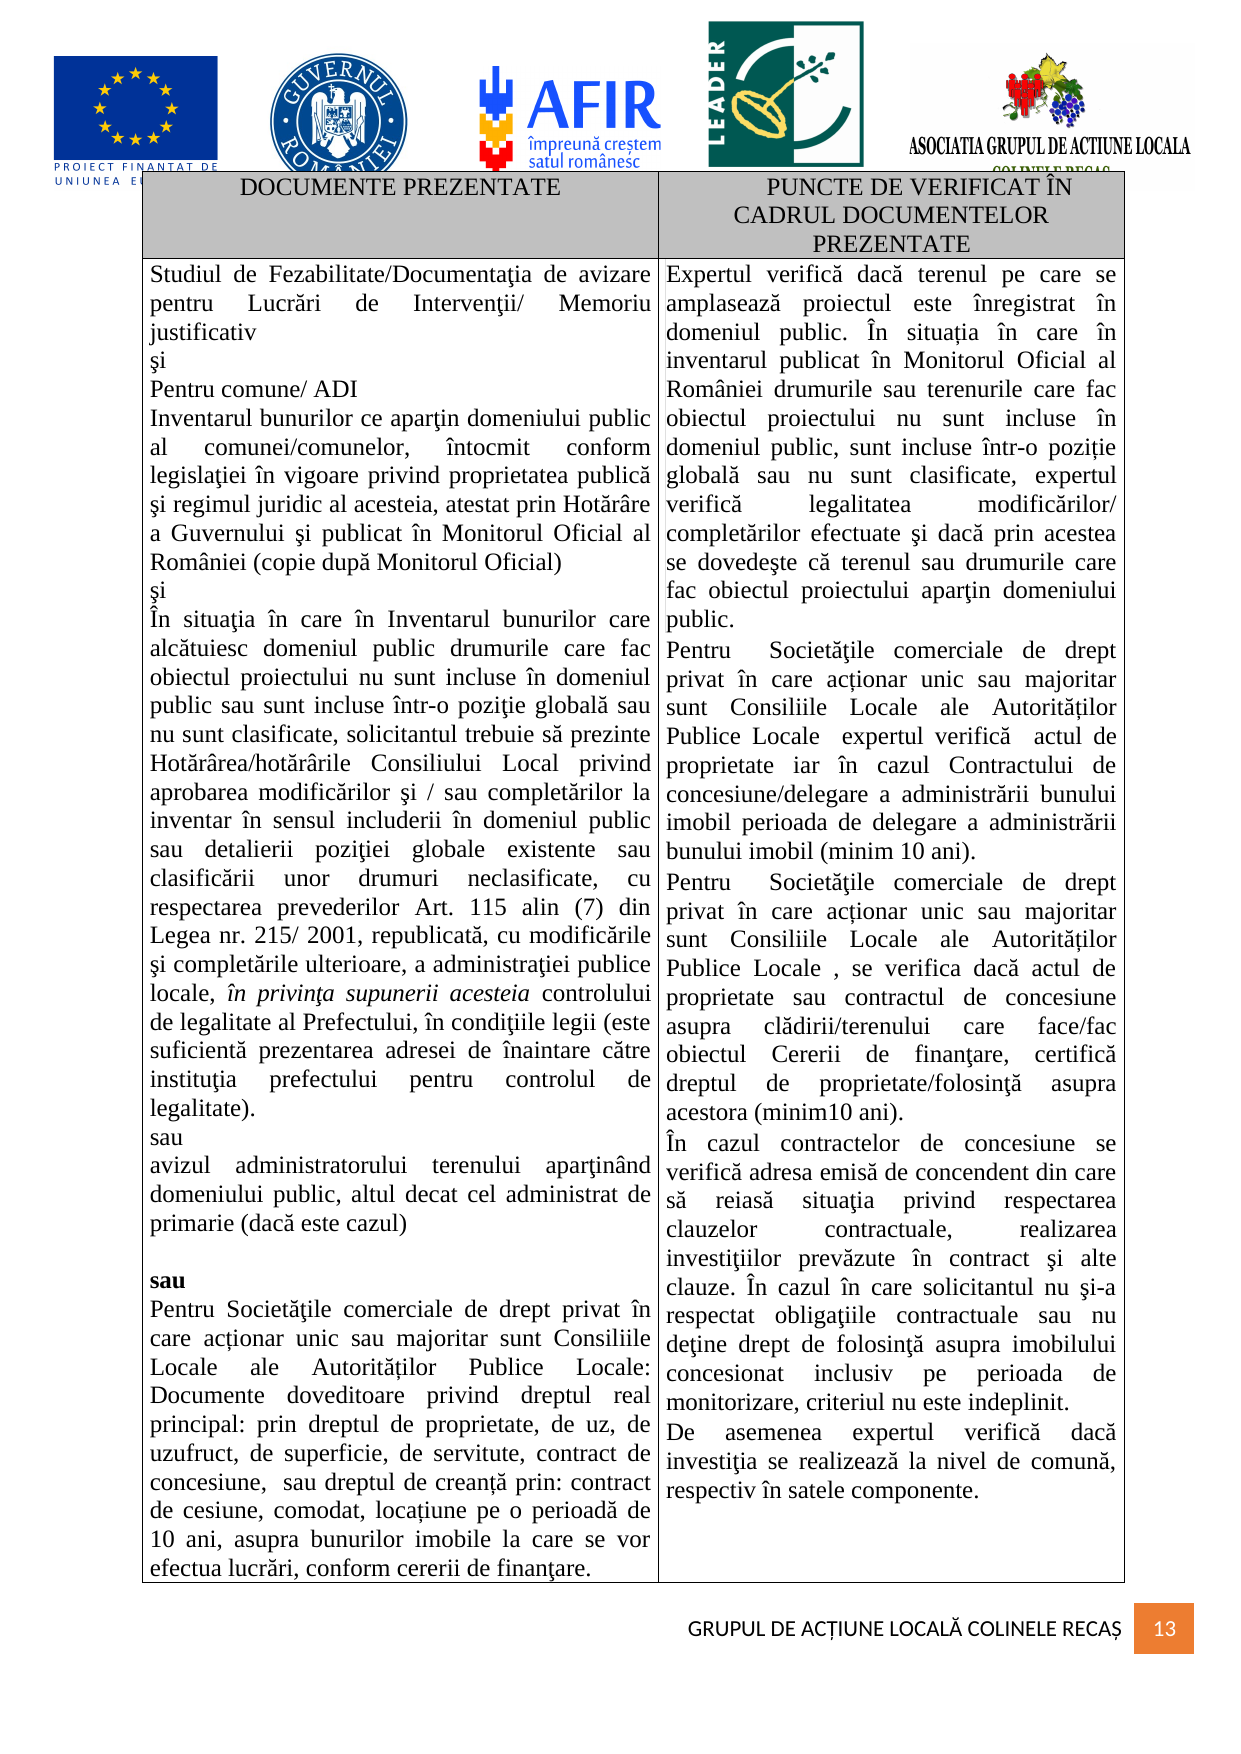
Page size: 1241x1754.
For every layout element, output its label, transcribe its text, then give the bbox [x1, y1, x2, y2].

table_cell Expertul verifică dacă terenul pe care se amplasează proiectul este înregistrat în domeniul public. În situația în care în inventarul publicat în Monitorul Oficial al României drumurile sau terenurile care fac obiectul proiectului nu sunt incluse în domeniul public, sunt incluse într-o poziție globală sau nu sunt clasificate, expertul verifică legalitatea modificărilor/ completărilor efectuate şi dacă prin acestea se dovedeşte că terenul sau drumurile care fac obiectul proiectului aparţin domeniului public. Pentru Societăţile comerciale de drept privat în care acționar unic sau majoritar sunt Consiliile Locale ale Autorităților Publice Locale expertul verifică actul de proprietate iar în cazul Contractului de concesiune/delegare a administrării bunului imobil perioada de delegare a administrării bunului imobil (minim 10 ani). Pentru Societăţile comerciale de drept privat în care acționar unic sau majoritar sunt Consiliile Locale ale Autorităților Publice Locale , se verifica dacă actul de proprietate sau contractul de concesiune asupra clădirii/terenului care face/fac obiectul Cererii de finanţare, certifică dreptul de proprietate/folosinţă asupra acestora (minim10 ani). În cazul contractelor de concesiune se verifică adresa emisă de concendent din care să reiasă situaţia privind respectarea clauzelor contractuale, realizarea investiţiilor prevăzute în contract şi alte clauze. În cazul în care solicitantul nu şi-a respectat obligaţiile contractuale sau nu deţine drept de folosinţă asupra imobilului concesionat inclusiv pe perioada de monitorizare, criteriul nu este indeplinit. De asemenea expertul verifică dacă investiţia se realizează la nivel de comună, respectiv în satele componente. [659, 259, 1124, 1582]
table_header PUNCTE DE VERIFICAT ÎN CADRUL DOCUMENTELOR PREZENTATE [659, 172, 1124, 258]
table_header DOCUMENTE PREZENTATE [143, 172, 658, 258]
picture [267, 43, 409, 171]
table_cell Studiul de Fezabilitate/Documentaţia de avizare pentru Lucrări de Intervenţii/ Memoriu justificativ şi Pentru comune/ ADI Inventarul bunurilor ce aparţin domeniului public al comunei/comunelor, întocmit conform legislaţiei în vigoare privind proprietatea publică şi regimul juridic al acesteia, atestat prin Hotărâre a Guvernului şi publicat în Monitorul Oficial al României (copie după Monitorul Oficial) şi În situaţia în care în Inventarul bunurilor care alcătuiesc domeniul public drumurile care fac obiectul proiectului nu sunt incluse în domeniul public sau sunt incluse într-o poziţie globală sau nu sunt clasificate, solicitantul trebuie să prezinte Hotărârea/hotărârile Consiliului Local privind aprobarea modificărilor şi / sau completărilor la inventar în sensul includerii în domeniul public sau detalierii poziţiei globale existente sau clasificării unor drumuri neclasificate, cu respectarea prevederilor Art. 115 alin (7) din Legea nr. 215/ 2001, republicată, cu modificările şi completările ulterioare, a administraţiei publice locale, în privinţa supunerii acesteia controlului de legalitate al Prefectului, în condiţiile legii (este suficientă prezentarea adresei de înaintare către instituţia prefectului pentru controlul de legalitate). sau avizul administratorului terenului aparţinând domeniului public, altul decat cel administrat de primarie (dacă este cazul) sau Pentru Societăţile comerciale de drept privat în care acționar unic sau majoritar sunt Consiliile Locale ale Autorităților Publice Locale: Documente doveditoare privind dreptul real principal: prin dreptul de proprietate, de uz, de uzufruct, de superficie, de servitute, contract de concesiune, sau dreptul de creanță prin: contract de cesiune, comodat, locațiune pe o perioadă de 10 ani, asupra bunurilor imobile la care se vor efectua lucrări, conform cererii de finanţare. [143, 259, 658, 1582]
picture [909, 43, 1196, 191]
picture [479, 66, 661, 171]
picture [53, 56, 218, 191]
picture [708, 21, 864, 167]
